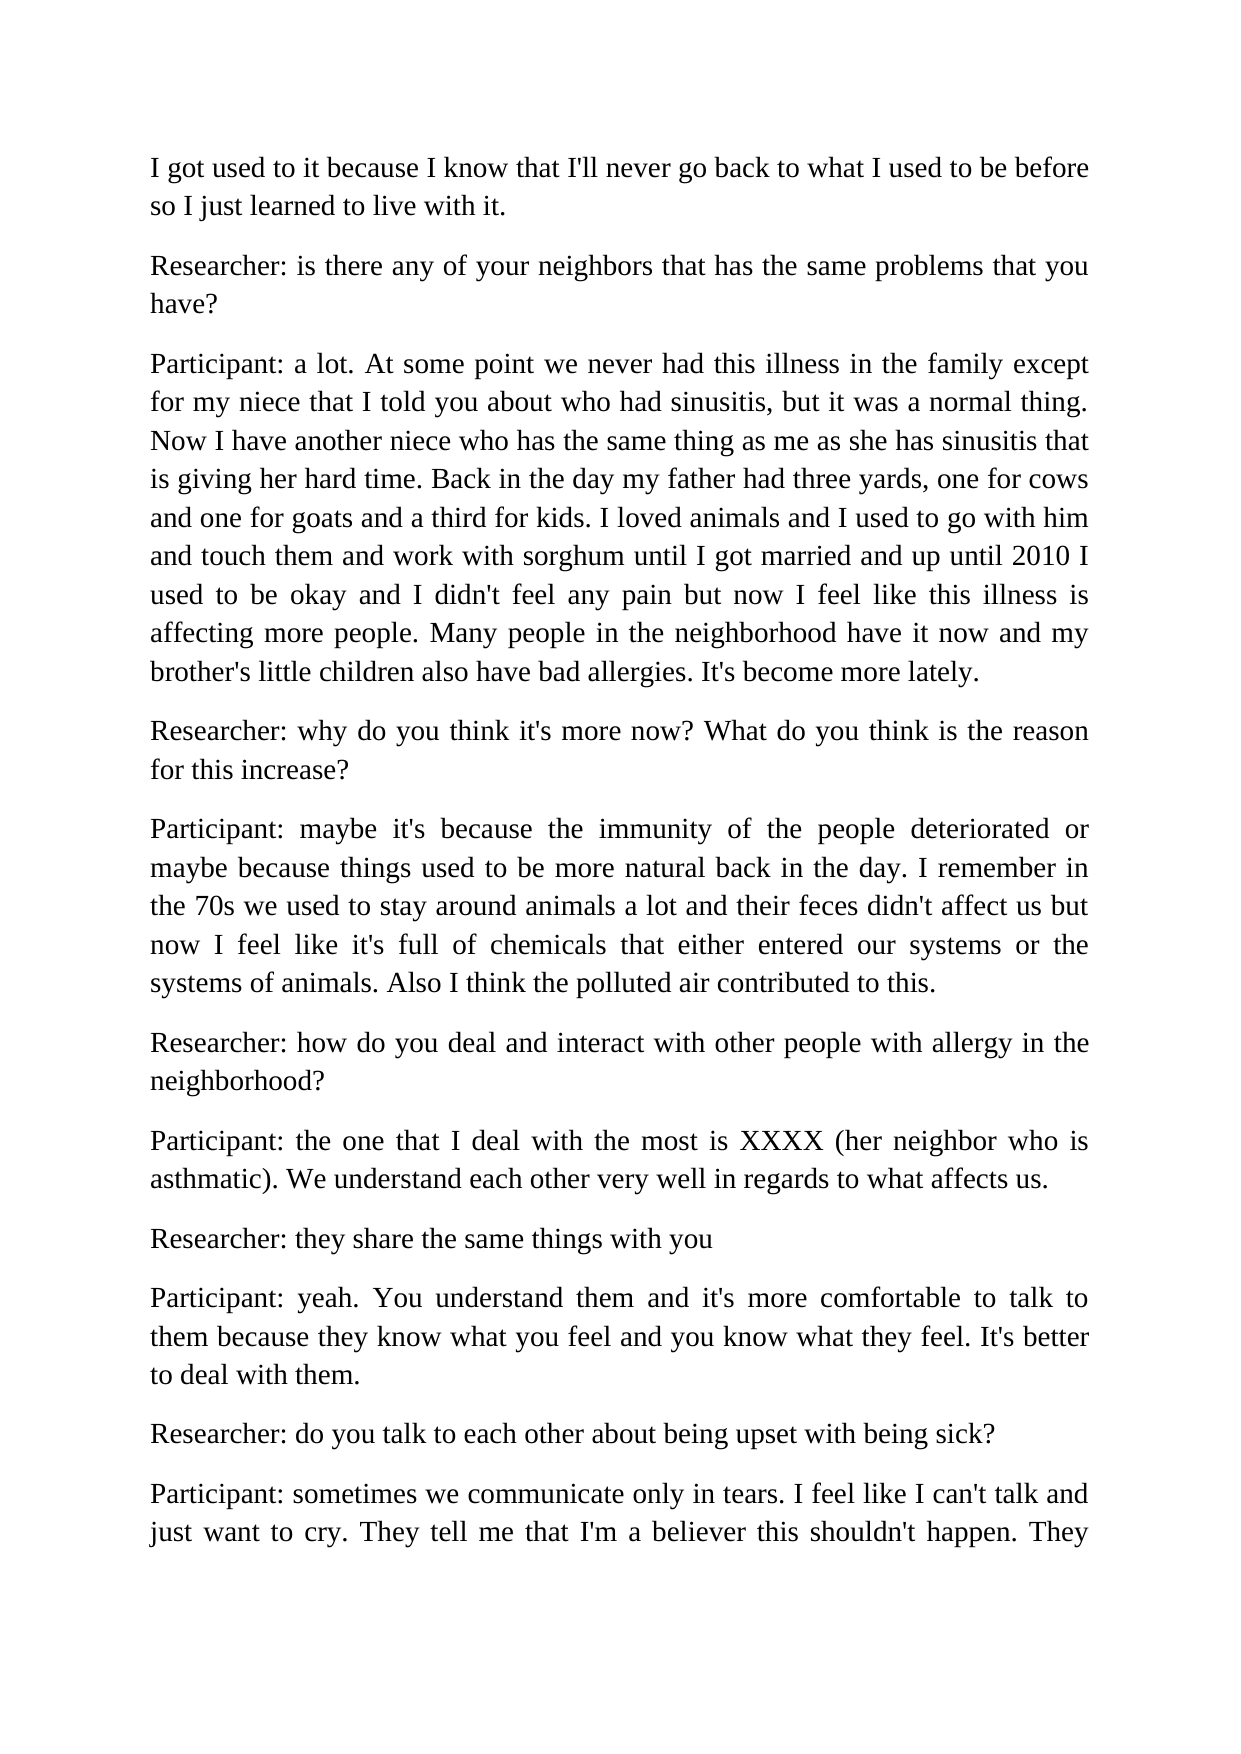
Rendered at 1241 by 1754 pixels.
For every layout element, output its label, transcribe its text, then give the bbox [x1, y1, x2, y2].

text Participant: maybe it's because the immunity of the people deteriorated or maybe because things used to be more natural back in the day. I remember in the 70s we used to stay around animals a lot and their feces didn't affect us but now I feel like it's full of chemicals that either entered our systems or the systems of animals. Also I think the polluted air contributed to this. [150, 811, 1090, 999]
text Participant: yeah. You understand them and it's more comfortable to talk to them because they know what you feel and you know what they feel. It's better to deal with them. [150, 1280, 1090, 1391]
text Researcher: they share the same things with you [150, 1221, 1090, 1254]
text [150, 150, 1090, 222]
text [150, 1476, 1090, 1548]
text Researcher: why do you think it's more now? What do you think is the reason for this increase? [150, 713, 1090, 786]
text Participant: the one that I deal with the most is XXXX (her neighbor who is asthmatic). We understand each other very well in regards to what affects us. [150, 1123, 1090, 1195]
text Researcher: do you talk to each other about being upset with being sick? [150, 1417, 1090, 1450]
text Researcher: how do you deal and interact with other people with allergy in the neighborhood? [150, 1025, 1090, 1097]
text Participant: a lot. At some point we never had this illness in the family except for my niece that I told you about who had sinusitis, but it was a normal thing. Now I have another niece who has the same thing as me as she has sinusitis that is giving her hard time. Back in the day my father had three yards, one for cows and one for goats and a third for kids. I loved animals and I used to go with him and touch them and work with sorghum until I got married and up until 2010 I used to be okay and I didn't feel any pain but now I feel like this illness is affecting more people. Many people in the neighborhood have it now and my brother's little children also have bad allergies. It's become more lately. [150, 346, 1090, 688]
text Researcher: is there any of your neighbors that has the same problems that you have? [150, 248, 1090, 320]
